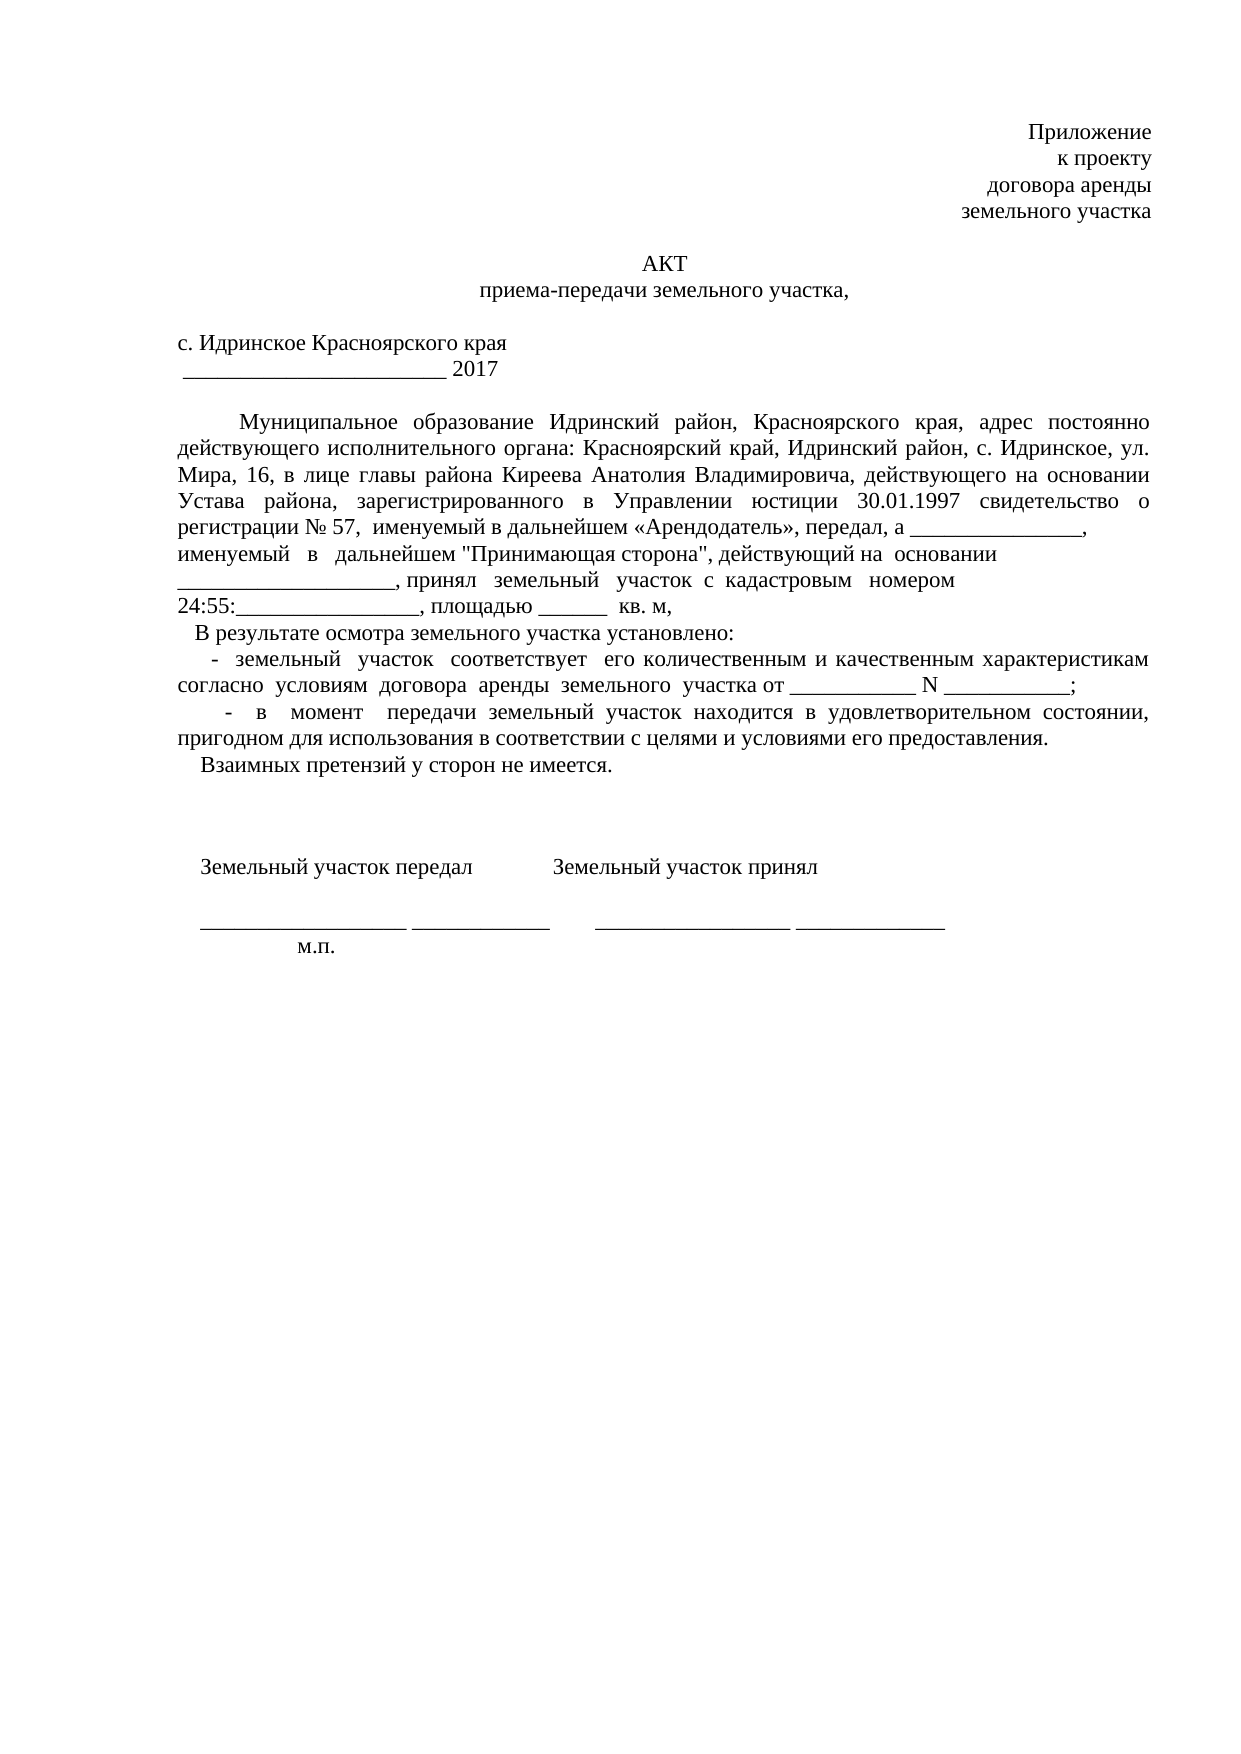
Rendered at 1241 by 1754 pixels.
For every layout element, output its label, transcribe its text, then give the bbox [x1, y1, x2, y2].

text Муниципальное образование Идринский район, Красноярского края, адрес постоянно действующего исполнительного органа: Красноярский край, Идринский район, с. Идринское, ул. Мира, 16, в лице главы района Киреева Анатолия Владимировича, действующего на основании Устава района, зарегистрированного в Управлении юстиции 30.01.1997 свидетельство о регистрации № 57, именуемый в дальнейшем «Арендодатель», передал, а _______________, [177, 408, 1152, 540]
text Приложение [177, 118, 1152, 144]
text м.п. [177, 932, 1152, 959]
text Взаимных претензий у сторон не имеется. [177, 751, 1152, 777]
text - земельный участок соответствует его количественным и качественным характеристикам согласно условиям договора аренды земельного участка от ___________ N ___________; [177, 645, 1152, 698]
text - в момент передачи земельный участок находится в удовлетворительном состоянии, пригодном для использования в соответствии с целями и условиями его предоставления. [177, 698, 1152, 751]
text именуемый в дальнейшем "Принимающая сторона", действующий на основании [177, 540, 1152, 566]
text _______________________ 2017 [177, 355, 1152, 382]
text __________________ ____________ _________________ _____________ [177, 906, 1152, 932]
text 24:55:________________, площадью ______ кв. м, [177, 592, 1152, 619]
text В результате осмотра земельного участка установлено: [177, 619, 1152, 645]
text земельного участка [177, 197, 1152, 223]
text Земельный участок передал Земельный участок принял [177, 853, 1152, 880]
text с. Идринское Красноярского края [177, 329, 1152, 355]
text договора аренды [177, 171, 1152, 197]
text приема-передачи земельного участка, [177, 276, 1152, 303]
text ___________________, принял земельный участок с кадастровым номером [177, 566, 1152, 592]
text к проекту [177, 144, 1152, 171]
text АКТ [177, 250, 1152, 276]
